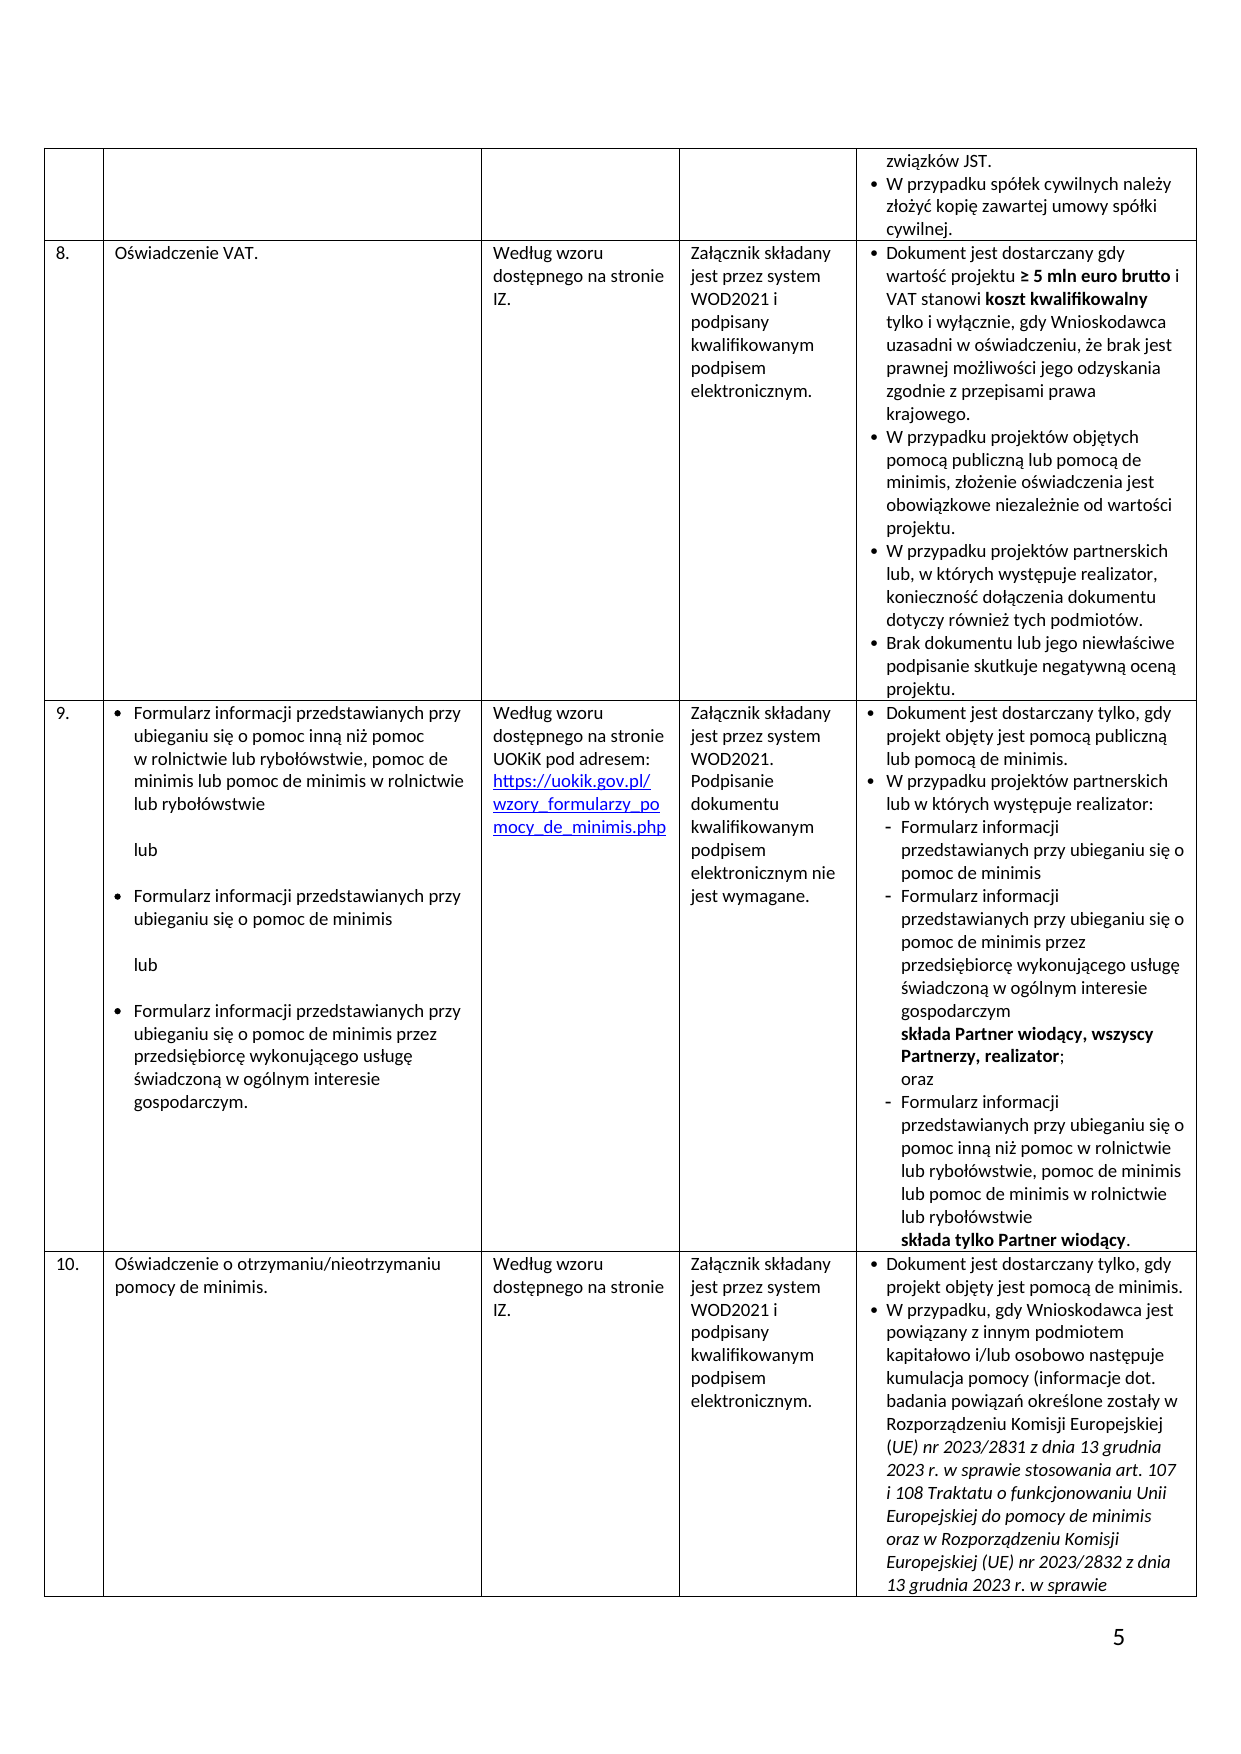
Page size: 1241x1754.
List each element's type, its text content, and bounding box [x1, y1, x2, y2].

table_cell Załącznik składany jest przez system WOD2021. Podpisanie dokumentu kwalifikowanym podpisem elektronicznym nie jest wymagane. [680, 701, 856, 1251]
table_cell Dokument jest dostarczany tylko, gdy projekt objęty jest pomocą publiczną lub pomocą de minimis. W przypadku projektów partnerskich lub w których występuje realizator: Formularz informacji przedstawianych przy ubieganiu się o pomoc de minimis Formularz informacji przedstawianych przy ubieganiu się o pomoc de minimis przez przedsiębiorcę wykonującego usługę świadczoną w ogólnym interesie gospodarczym składa Partner wiodący, wszyscy Partnerzy, realizator; oraz Formularz informacji przedstawianych przy ubieganiu się o pomoc inną niż pomoc w rolnictwie lub rybołówstwie, pomoc de minimis lub pomoc de minimis w rolnictwie lub rybołówstwie składa tylko Partner wiodący. [857, 701, 1196, 1251]
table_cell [104, 1252, 481, 1596]
table_cell 10. [45, 1252, 103, 1596]
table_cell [857, 149, 1196, 240]
table_cell 9. [45, 701, 103, 1251]
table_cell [857, 1252, 1196, 1596]
table_cell Według wzoru dostępnego na stronie UOKiK pod adresem: https://uokik.gov.pl/wzory_formularzy_pomocy_de_minimis.php [482, 701, 679, 1251]
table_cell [680, 149, 856, 240]
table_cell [482, 1252, 679, 1596]
table_cell Według wzoru dostępnego na stronie IZ. [482, 241, 679, 700]
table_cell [482, 149, 679, 240]
table_cell 8. [45, 241, 103, 700]
table_cell Załącznik składany jest przez system WOD2021 i podpisany kwalifikowanym podpisem elektronicznym. [680, 241, 856, 700]
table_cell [104, 149, 481, 240]
table_cell Formularz informacji przedstawianych przy ubieganiu się o pomoc inną niż pomoc w rolnictwie lub rybołówstwie, pomoc de minimis lub pomoc de minimis w rolnictwie lub rybołówstwie lub Formularz informacji przedstawianych przy ubieganiu się o pomoc de minimis lub Formularz informacji przedstawianych przy ubieganiu się o pomoc de minimis przez przedsiębiorcę wykonującego usługę świadczoną w ogólnym interesie gospodarczym. [104, 701, 481, 1251]
table_cell Dokument jest dostarczany gdy wartość projektu ≥ 5 mln euro brutto i VAT stanowi koszt kwalifikowalny tylko i wyłącznie, gdy Wnioskodawca uzasadni w oświadczeniu, że brak jest prawnej możliwości jego odzyskania zgodnie z przepisami prawa krajowego. W przypadku projektów objętych pomocą publiczną lub pomocą de minimis, złożenie oświadczenia jest obowiązkowe niezależnie od wartości projektu. W przypadku projektów partnerskich lub, w których występuje realizator, konieczność dołączenia dokumentu dotyczy również tych podmiotów. Brak dokumentu lub jego niewłaściwe podpisanie skutkuje negatywną oceną projektu. [857, 241, 1196, 700]
table_cell 7. [45, 149, 103, 240]
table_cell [680, 1252, 856, 1596]
table_cell Oświadczenie VAT. [104, 241, 481, 700]
